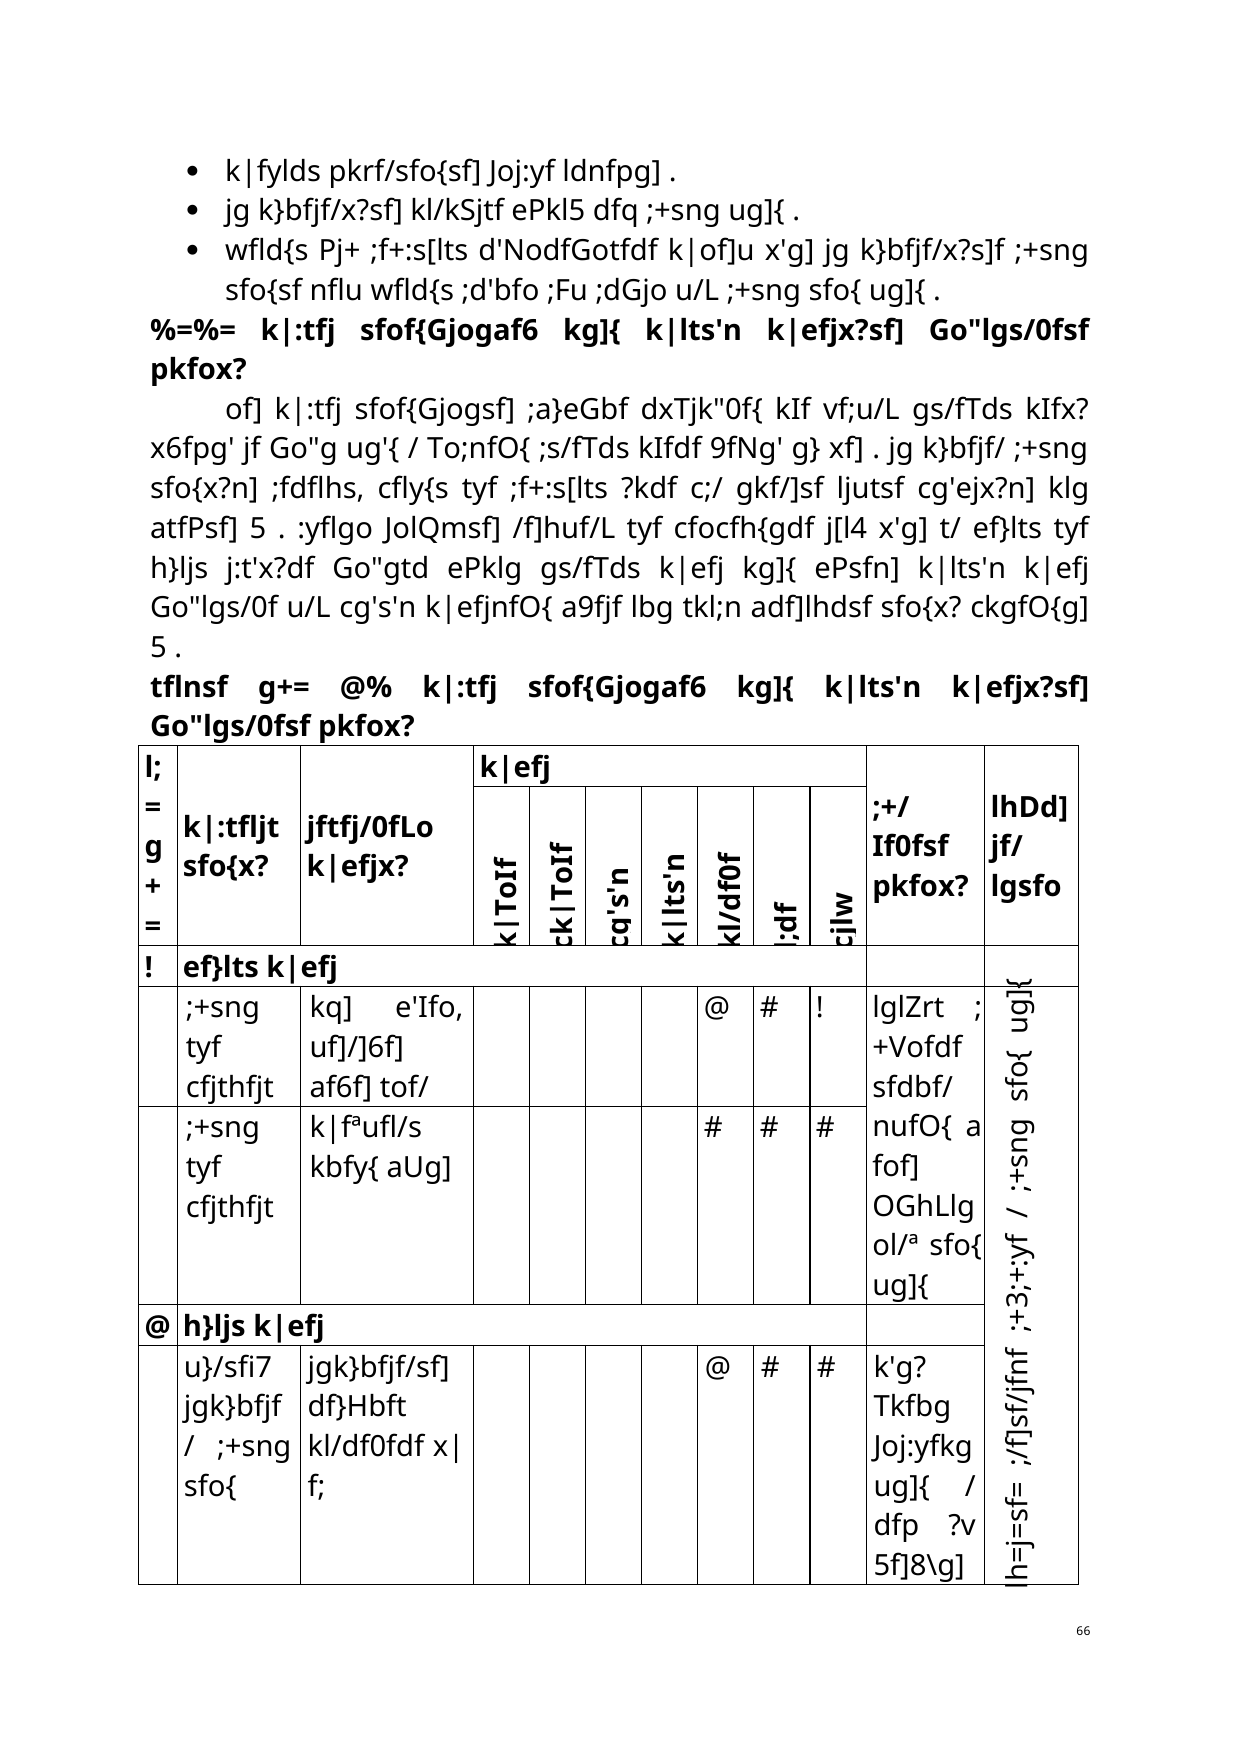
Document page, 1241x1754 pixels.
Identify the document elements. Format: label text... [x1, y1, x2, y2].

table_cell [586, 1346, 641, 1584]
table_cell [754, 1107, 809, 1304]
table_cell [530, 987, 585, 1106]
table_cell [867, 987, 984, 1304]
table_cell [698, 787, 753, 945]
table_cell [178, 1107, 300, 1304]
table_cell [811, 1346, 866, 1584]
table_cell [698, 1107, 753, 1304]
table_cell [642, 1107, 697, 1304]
text %=%= k|:tfj sfof{Gjogaf6 kg]{ k|lts'n k|efjx?sf] Go"lgs/0fsf pkfox? [150, 309, 1090, 388]
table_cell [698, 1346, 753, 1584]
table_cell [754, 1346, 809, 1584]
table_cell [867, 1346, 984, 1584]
text tflnsf g+= @% k|:tfj sfof{Gjogaf6 kg]{ k|lts'n k|efjx?sf] Go"lgs/0fsf pkfox? [150, 666, 1090, 745]
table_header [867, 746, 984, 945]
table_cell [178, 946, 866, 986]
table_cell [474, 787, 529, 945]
list wfld{s Pj+ ;f+:s[lts d'NodfGotfdf k|of]u x'g] jg k}bfjf/x?s]f ;+sng sfo{sf nflu wfld{s ;d'bfo ;Fu ;dGjo u/L ;+sng sfo{ ug]{ . [187, 229, 1090, 309]
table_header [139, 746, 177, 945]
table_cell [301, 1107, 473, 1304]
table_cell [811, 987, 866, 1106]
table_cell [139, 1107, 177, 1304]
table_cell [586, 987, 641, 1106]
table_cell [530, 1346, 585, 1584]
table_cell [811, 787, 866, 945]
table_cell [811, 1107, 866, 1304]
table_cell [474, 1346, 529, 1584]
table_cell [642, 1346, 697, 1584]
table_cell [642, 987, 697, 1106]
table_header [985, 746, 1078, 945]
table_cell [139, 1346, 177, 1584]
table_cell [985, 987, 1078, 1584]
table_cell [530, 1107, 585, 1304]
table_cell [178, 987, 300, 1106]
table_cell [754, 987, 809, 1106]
list k|fylds pkrf/sfo{sf] Joj:yf ldnfpg] . [187, 150, 1090, 190]
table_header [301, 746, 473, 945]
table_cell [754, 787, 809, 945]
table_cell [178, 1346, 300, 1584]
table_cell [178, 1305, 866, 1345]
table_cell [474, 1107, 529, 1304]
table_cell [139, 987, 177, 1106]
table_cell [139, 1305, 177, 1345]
text of] k|:tfj sfof{Gjogsf] ;a}eGbf dxTjk"0f{ kIf vf;u/L gs/fTds kIfx? x6fpg' jf Go"g ug'{ / To;nfO{ ;s/fTds kIfdf 9fNg' g} xf] . jg k}bfjf/ ;+sng sfo{x?n] ;fdflhs, cfly{s tyf ;f+:s[lts ?kdf c;/ gkf/]sf ljutsf cg'ejx?n] klg atfPsf] 5 . :yflgo JolQmsf] /f]huf/L tyf cfocfh{gdf j[l4 x'g] t/ ef}lts tyf h}ljs j:t'x?df Go"gtd ePklg gs/fTds k|efj kg]{ ePsfn] k|lts'n k|efj Go"lgs/0f u/L cg's'n k|efjnfO{ a9fjf lbg tkl;n adf]lhdsf sfo{x? ckgfO{g] 5 . [150, 388, 1090, 666]
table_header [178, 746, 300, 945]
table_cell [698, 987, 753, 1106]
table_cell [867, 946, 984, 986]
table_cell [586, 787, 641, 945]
list jg k}bfjf/x?sf] kl/kSjtf ePkl5 dfq ;+sng ug]{ . [187, 190, 1090, 229]
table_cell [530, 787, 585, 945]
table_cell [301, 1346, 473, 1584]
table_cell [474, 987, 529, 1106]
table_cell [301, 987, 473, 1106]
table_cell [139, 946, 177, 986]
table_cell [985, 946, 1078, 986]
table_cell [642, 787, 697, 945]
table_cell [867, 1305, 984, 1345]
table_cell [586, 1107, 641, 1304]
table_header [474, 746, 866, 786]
